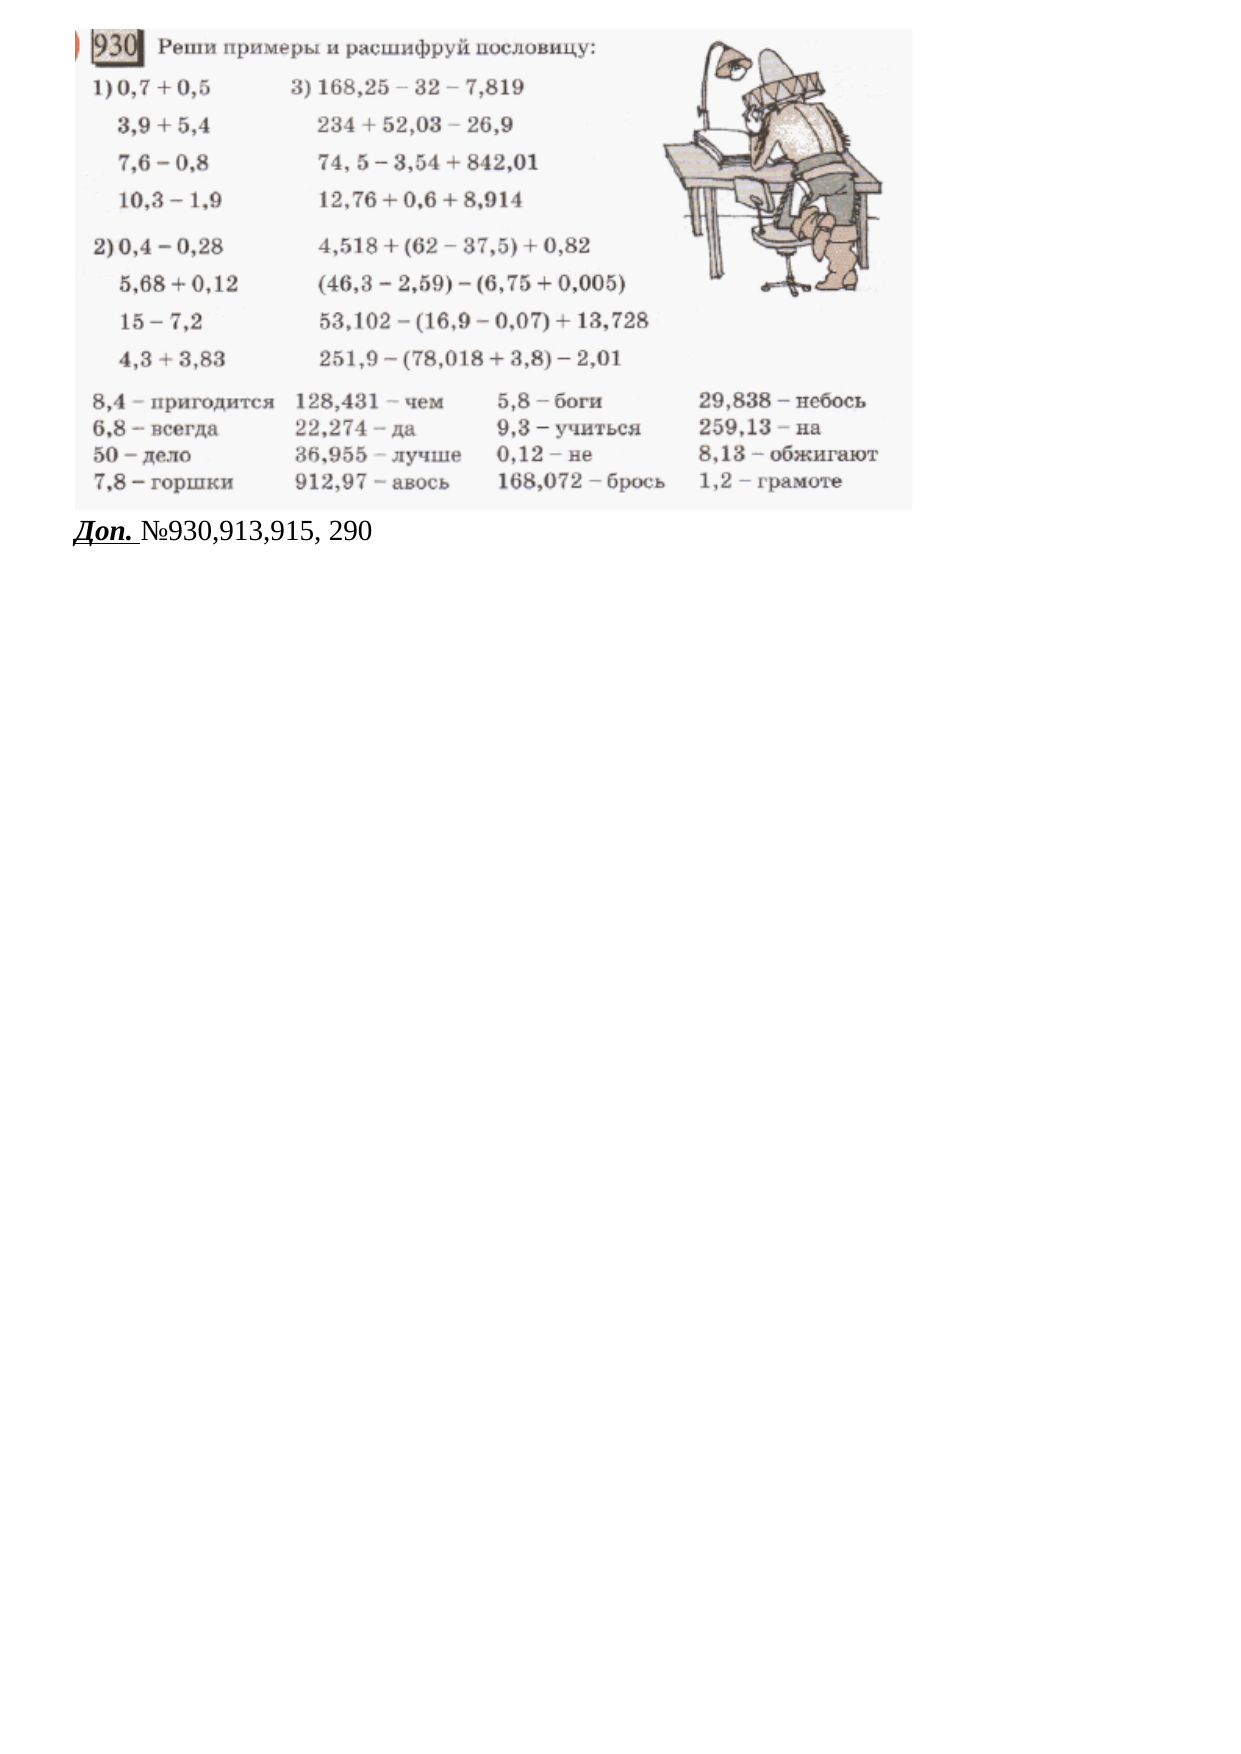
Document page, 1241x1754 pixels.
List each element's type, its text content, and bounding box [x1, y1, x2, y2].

text Доп. №930,913,915, 290 [75, 513, 1165, 547]
picture [75, 29, 913, 510]
